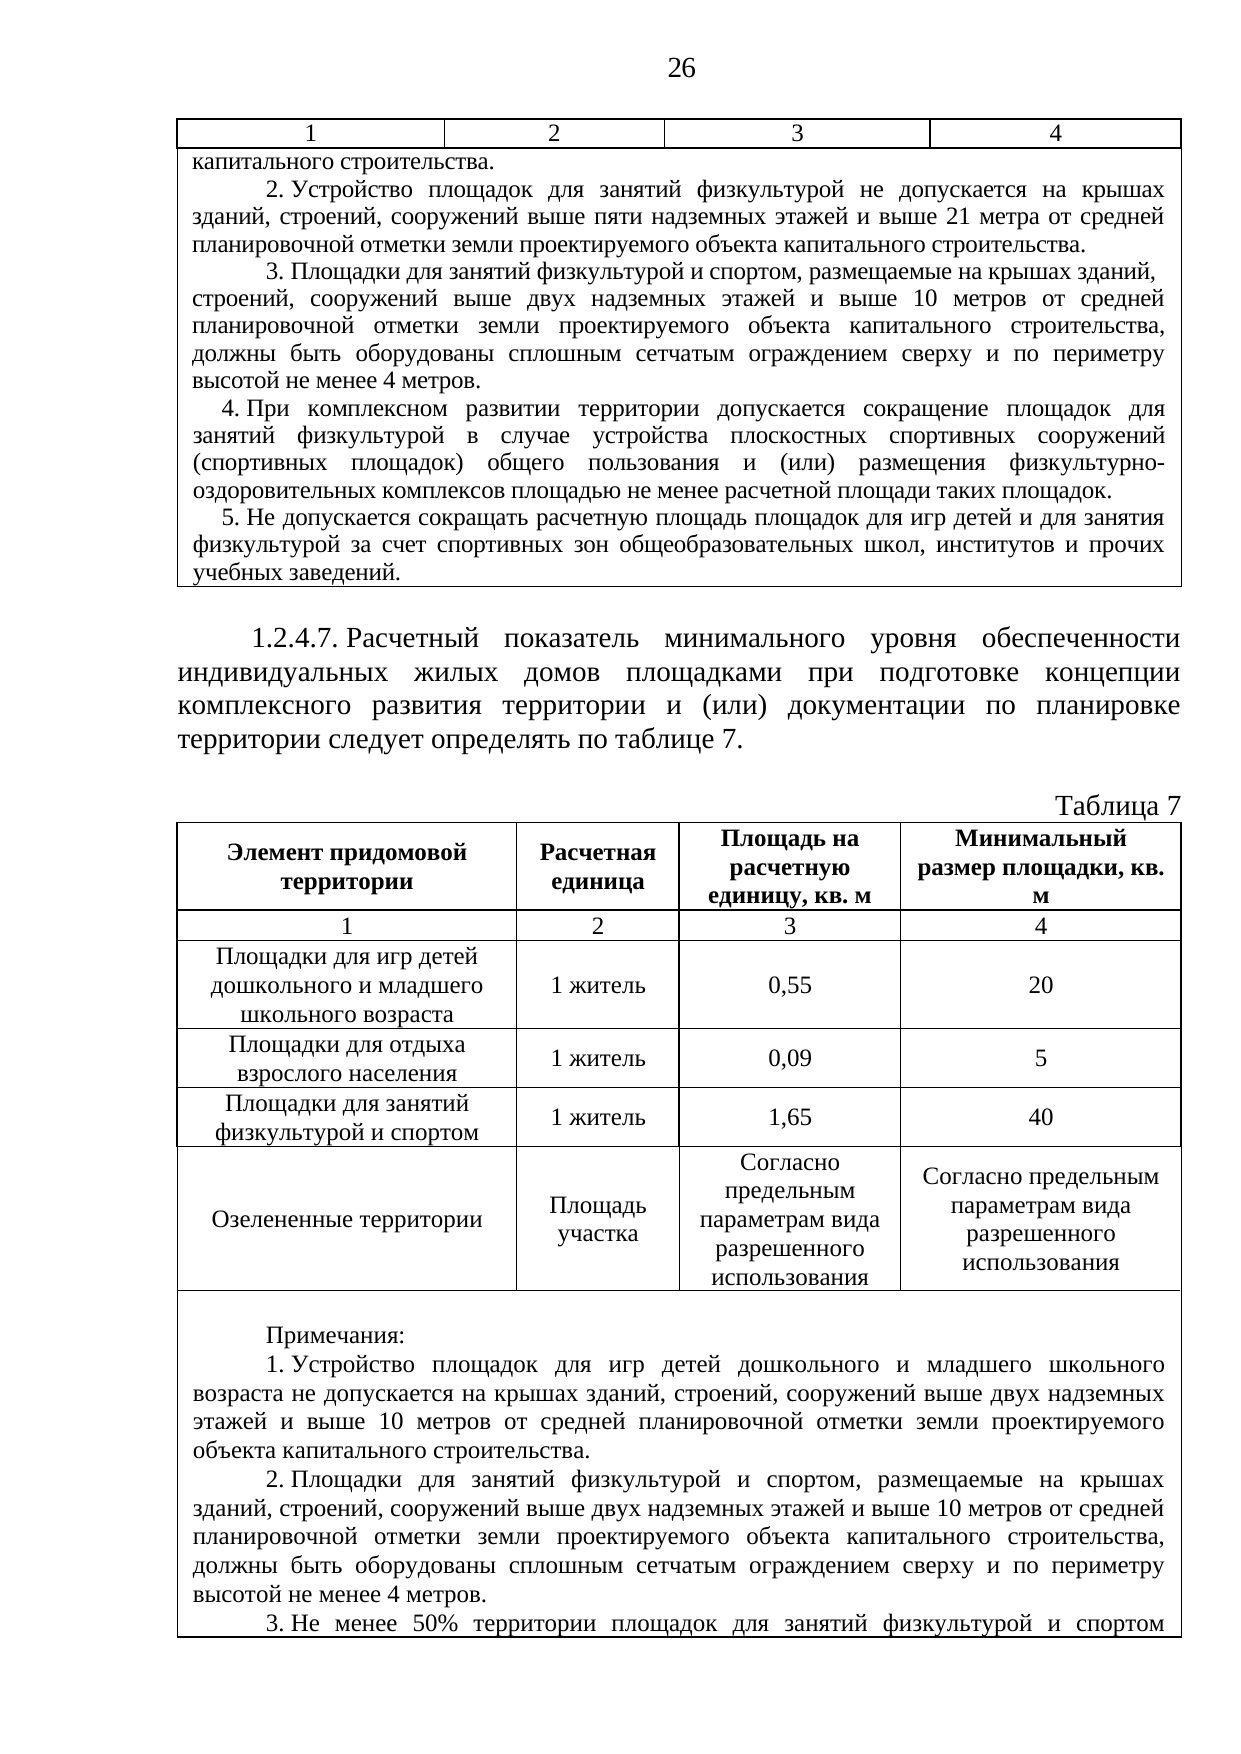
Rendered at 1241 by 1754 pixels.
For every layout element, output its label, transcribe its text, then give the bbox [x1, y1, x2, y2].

table_header 4 [931, 120, 1180, 147]
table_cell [178, 1290, 1181, 1636]
table_cell 1,65 [680, 1088, 900, 1146]
table_cell 4 [901, 911, 1180, 940]
table_header 3 [665, 120, 929, 147]
table_cell Озелененные территории [178, 1147, 516, 1290]
table_cell 2 [517, 911, 678, 940]
table_cell Согласно предельным параметрам вида разрешенного использования [680, 1147, 900, 1290]
table_header 2 [445, 120, 664, 147]
table_cell 1 [178, 911, 516, 940]
table_cell 0,09 [680, 1029, 900, 1087]
table_cell 1 житель [517, 1029, 678, 1087]
text Таблица 7 [177, 788, 1181, 822]
table_cell Площадь участка [517, 1147, 679, 1290]
text 1.2.4.7. Расчетный показатель минимального уровня обеспеченности индивидуальных жилых домов площадками при подготовке концепции комплексного развития территории и (или) документации по планировке территории следует определять по таблице 7. [177, 620, 1181, 754]
table_cell 40 [901, 1088, 1180, 1146]
table_cell 20 [901, 941, 1180, 1027]
table_cell 5 [901, 1029, 1180, 1087]
table_cell 1 житель [517, 1088, 678, 1146]
table_header Элемент придомовой территории [178, 823, 516, 909]
table_cell Площадки для занятий физкультурой и спортом [178, 1088, 516, 1146]
table_cell 1 житель [517, 941, 678, 1027]
table_header Минимальный размер площадки, кв. м [901, 823, 1180, 909]
table_header Расчетная единица [517, 823, 678, 909]
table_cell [178, 149, 1181, 586]
table_cell 3 [680, 911, 900, 940]
table_cell Площадки для отдыха взрослого населения [178, 1029, 516, 1087]
table_cell Согласно предельным параметрам вида разрешенного использования [901, 1147, 1181, 1290]
table_cell Площадки для игр детей дошкольного и младшего школьного возраста [178, 941, 516, 1027]
table_header Площадь на расчетную единицу, кв. м [680, 823, 900, 909]
table_header 1 [178, 120, 444, 147]
table_cell 0,55 [680, 941, 900, 1027]
